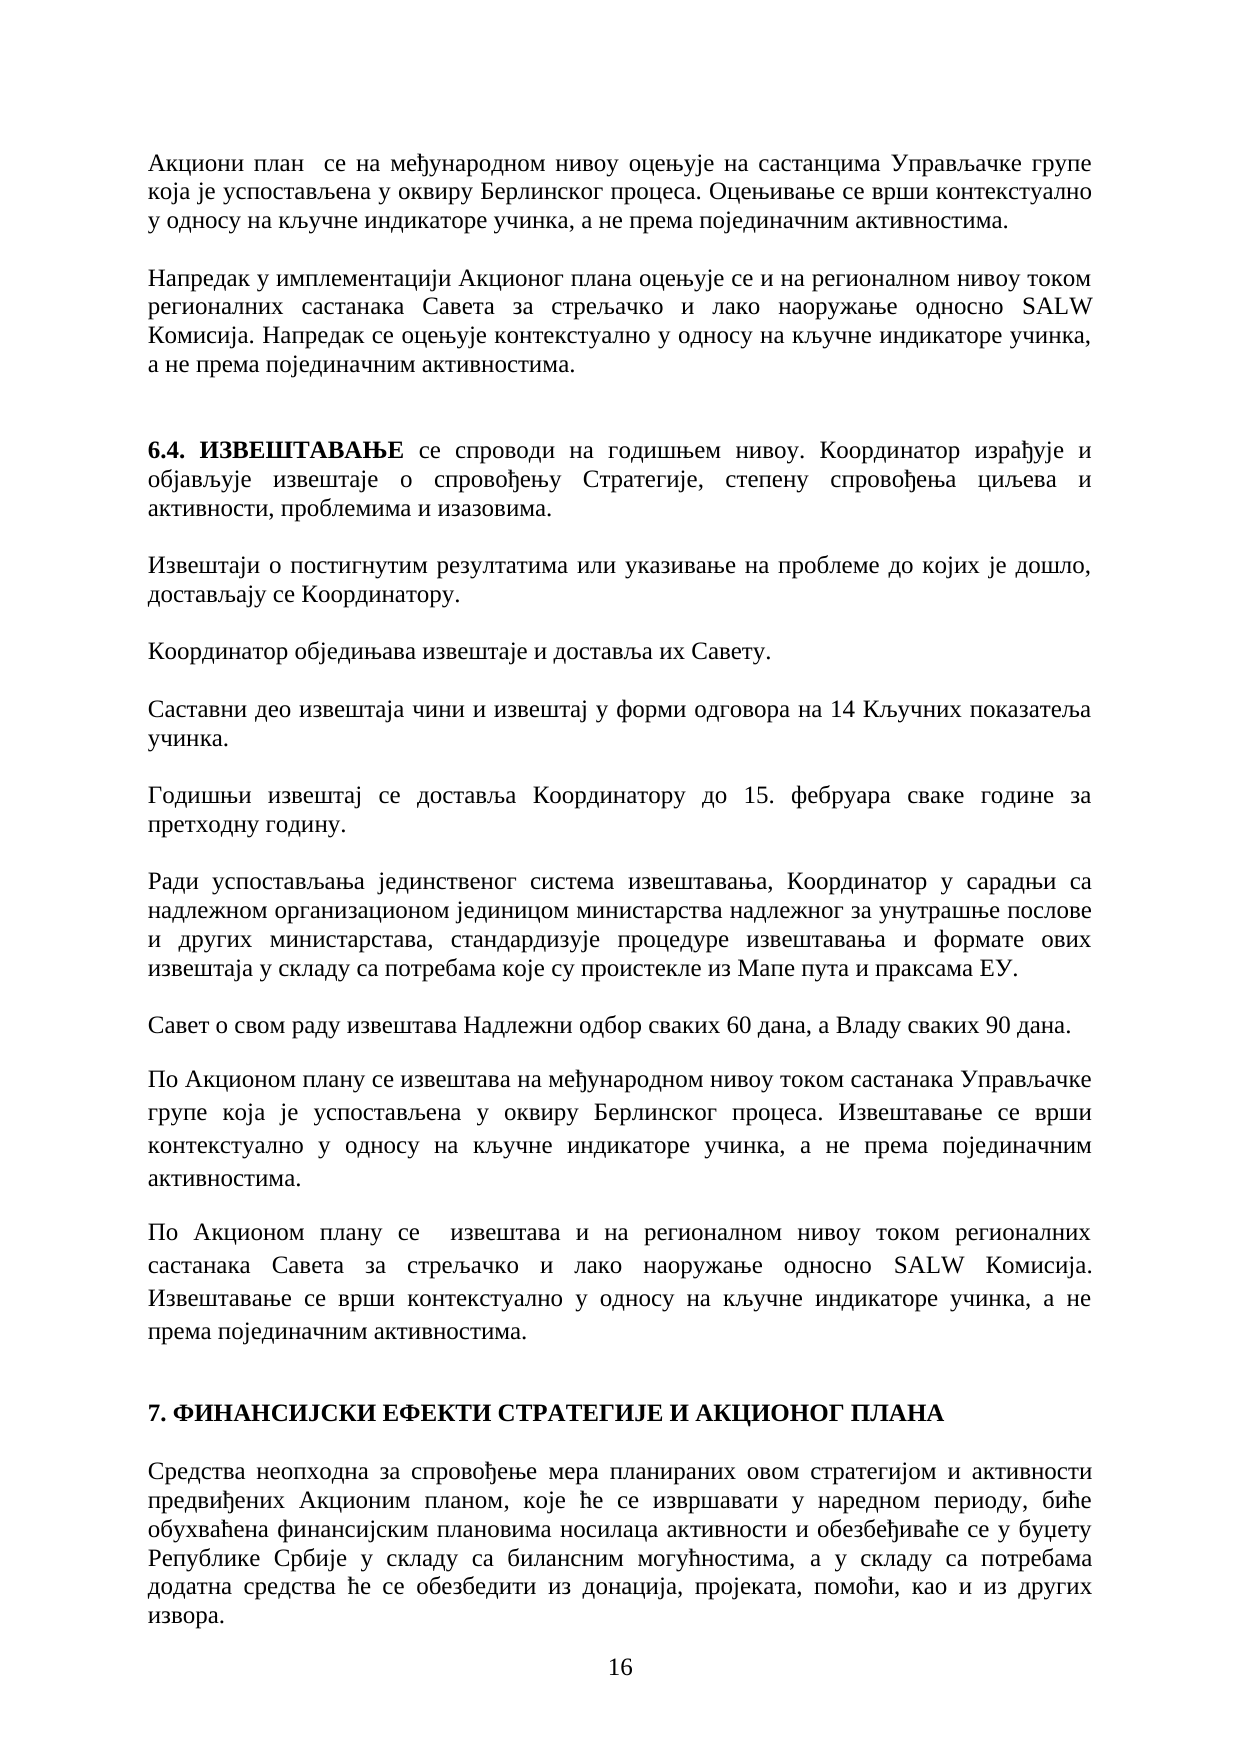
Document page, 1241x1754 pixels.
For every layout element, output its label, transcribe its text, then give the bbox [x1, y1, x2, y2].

text По Акционом плану се извештава на међународном нивоу током састанака Управљачке групе која је успостављена у оквиру Берлинског процеса. Извештавање се врши контекстуално у односу на кључне индикаторе учинка, а не према појединачним активностима. [148, 1064, 1093, 1192]
text По Акционом плану се извештава и на регионалном нивоу током регионалних састанака Савета за стрељачко и лако наоружање односно SALW Комисија. Извештавање се врши контекстуално у односу на кључне индикаторе учинка, а не према појединачним активностима. [148, 1217, 1093, 1345]
text Извештаји о постигнутим резултатима или указивање на проблеме до којих је дошло, достављају се Координатору. [148, 550, 1093, 608]
text Годишњи извештај се доставља Координатору до 15. фебруара сваке године за претходну годину. [148, 780, 1093, 838]
text 7. ФИНАНСИЈСКИ ЕФЕКТИ СТРАТЕГИЈЕ И АКЦИОНОГ ПЛАНА [148, 1398, 1093, 1427]
text Акциони план се на међународном нивоу оцењује на састанцима Управљачке групе која је успостављена у оквиру Берлинског процеса. Оцењивање се врши контекстуално у односу на кључне индикаторе учинка, а не према појединачним активностима. [148, 148, 1093, 234]
text Савет о свом раду извештава Надлежни одбор сваких 60 дана, а Владу сваких 90 дана. [148, 1010, 1093, 1039]
text 6.4. ИЗВЕШТАВАЊЕ се спроводи на годишњем нивоу. Координатор израђује и објављује извештаје о спровођењу Стратегије, степену спровођења циљева и активности, проблемима и изазовима. [148, 435, 1093, 521]
text Саставни део извештаја чини и извештај у форми одговора на 14 Кључних показатеља учинка. [148, 694, 1093, 751]
text Координатор обједињава извештаје и доставља их Савету. [148, 636, 1093, 665]
text Средства неопходна за спровођење мера планираних овом стратегијом и активности предвиђених Акционим планом, које ће се извршавати у наредном периоду, биће обухваћена финансијским плановима носилаца активности и обезбеђиваће се у буџету Републике Србије у складу са билансним могућностима, а у складу са потребама додатна средства ће се обезбедити из донација, пројеката, помоћи, као и из других извора. [148, 1456, 1093, 1629]
text Напредак у имплементацији Акционог плана оцењује се и на регионалном нивоу током регионалних састанака Савета за стрељачко и лако наоружање односно SALW Комисија. Напредак се оцењује контекстуално у односу на кључне индикаторе учинка, а не према појединачним активностима. [148, 263, 1093, 378]
text Ради успостављања јединственог система извештавања, Координатор у сарадњи са надлежном организационом јединицом министарства надлежног за унутрашње послове и других министарстава, стандардизује процедуре извештавања и формате ових извештаја у складу са потребама које су проистекле из Мапе пута и праксама ЕУ. [148, 866, 1093, 981]
